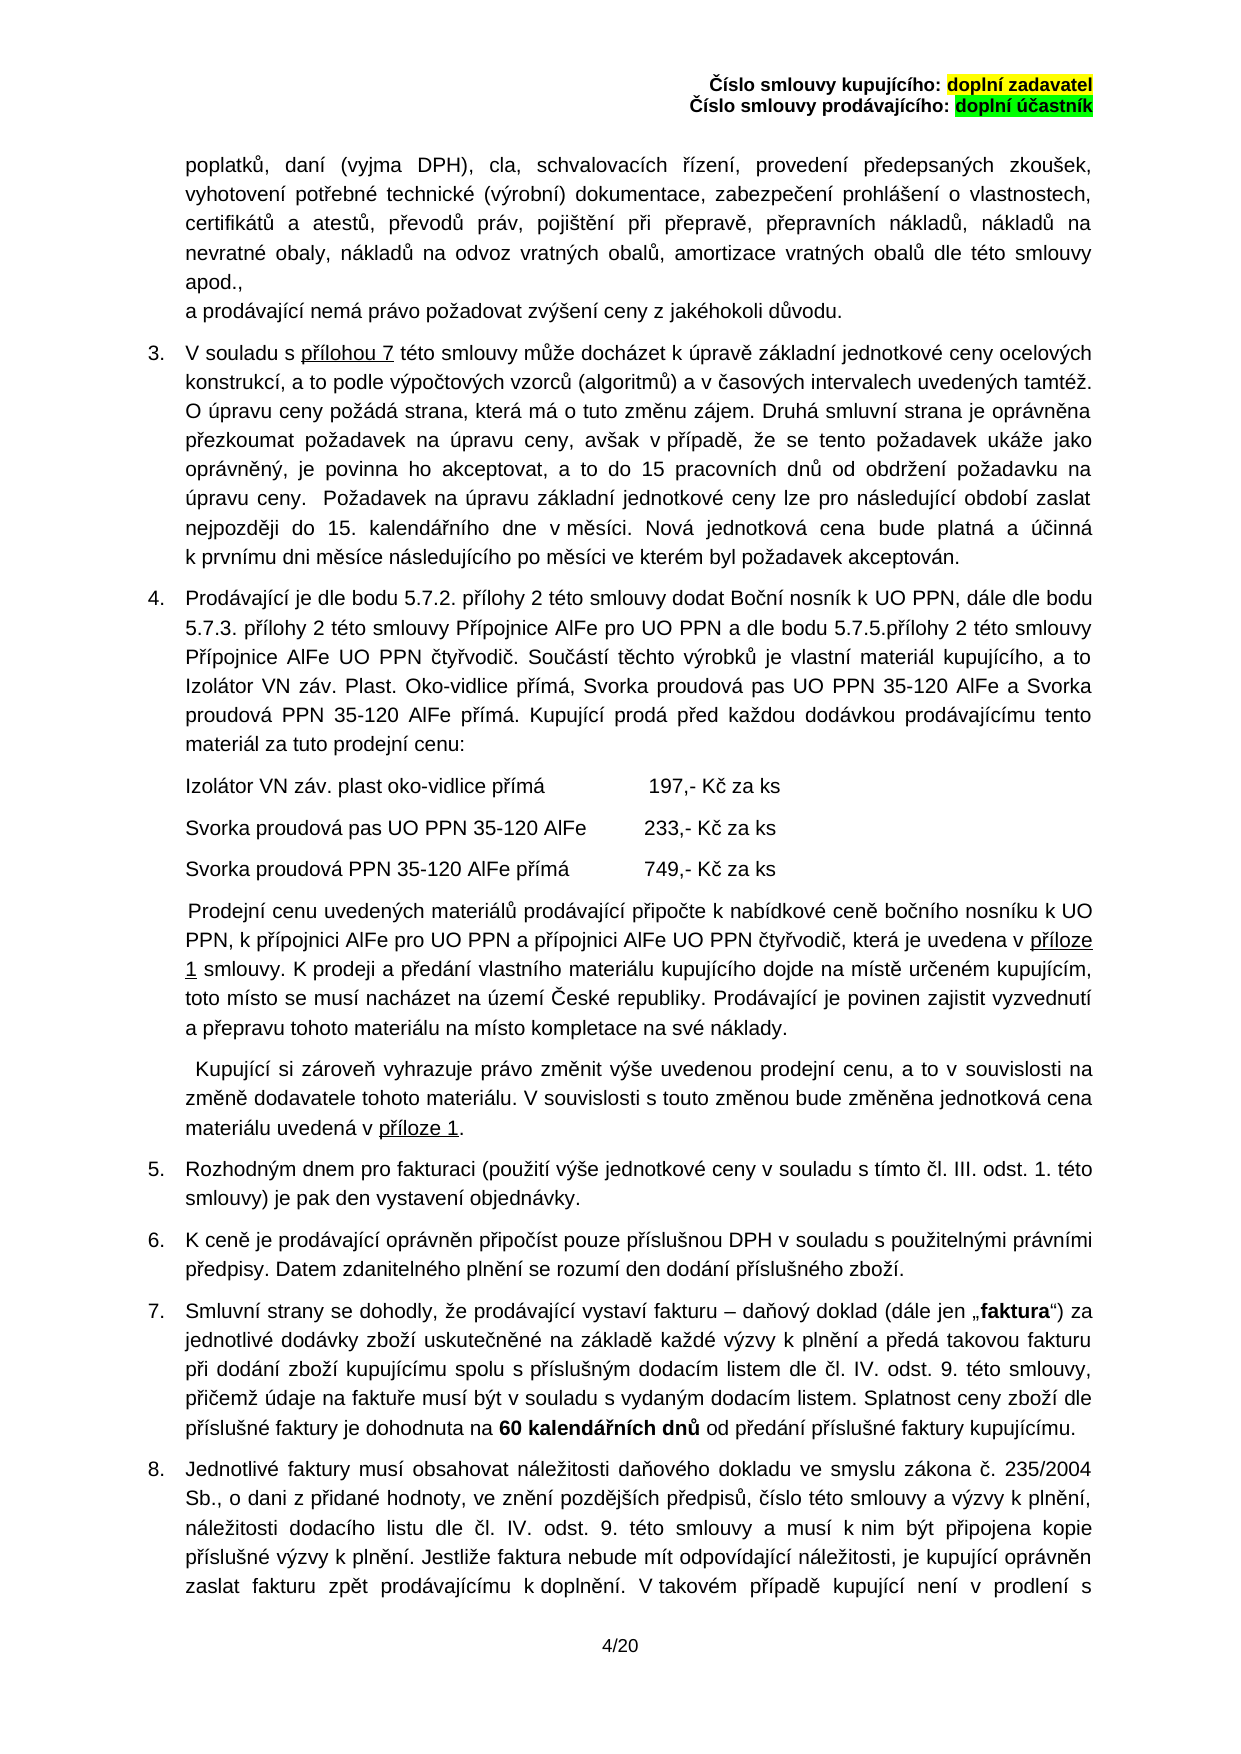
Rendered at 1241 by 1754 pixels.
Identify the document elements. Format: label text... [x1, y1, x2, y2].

list Prodávající je dle bodu 5.7.2. přílohy 2 této smlouvy dodat Boční nosník k UO PPN, dále dle bodu 5.7.3. přílohy 2 této smlouvy Přípojnice AlFe pro UO PPN a dle bodu 5.7.5.přílohy 2 této smlouvy Přípojnice AlFe UO PPN čtyřvodič. Součástí těchto výrobků je vlastní materiál kupujícího, a to Izolátor VN záv. Plast. Oko-vidlice přímá, Svorka proudová pas UO PPN 35-120 AlFe a Svorka proudová PPN 35-120 AlFe přímá. Kupující prodá před každou dodávkou prodávajícímu tento materiál za tuto prodejní cenu: [148, 581, 1093, 756]
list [148, 148, 1093, 323]
text Svorka proudová PPN 35-120 AlFe přímá 749,- Kč za ks [185, 852, 1093, 881]
list Smluvní strany se dohodly, že prodávající vystaví fakturu – daňový doklad (dále jen „faktura“) za jednotlivé dodávky zboží uskutečněné na základě každé výzvy k plnění a předá takovou fakturu při dodání zboží kupujícímu spolu s příslušným dodacím listem dle čl. IV. odst. 9. této smlouvy, přičemž údaje na faktuře musí být v souladu s vydaným dodacím listem. Splatnost ceny zboží dle příslušné faktury je dohodnuta na 60 kalendářních dnů od předání příslušné faktury kupujícímu. [148, 1293, 1093, 1439]
list Rozhodným dnem pro fakturaci (použití výše jednotkové ceny v souladu s tímto čl. III. odst. 1. této smlouvy) je pak den vystavení objednávky. [148, 1152, 1093, 1210]
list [148, 1452, 1093, 1598]
text Izolátor VN záv. plast oko-vidlice přímá 197,- Kč za ks [185, 768, 1093, 798]
list K ceně je prodávající oprávněn připočíst pouze příslušnou DPH v souladu s použitelnými právními předpisy. Datem zdanitelného plnění se rozumí den dodání příslušného zboží. [148, 1223, 1093, 1281]
text Kupující si zároveň vyhrazuje právo změnit výše uvedenou prodejní cenu, a to v souvislosti na změně dodavatele tohoto materiálu. V souvislosti s touto změnou bude změněna jednotková cena materiálu uvedená v příloze 1. [148, 1052, 1093, 1139]
list V souladu s přílohou 7 této smlouvy může docházet k úpravě základní jednotkové ceny ocelových konstrukcí, a to podle výpočtových vzorců (algoritmů) a v časových intervalech uvedených tamtéž. O úpravu ceny požádá strana, která má o tuto změnu zájem. Druhá smluvní strana je oprávněna přezkoumat požadavek na úpravu ceny, avšak v případě, že se tento požadavek ukáže jako oprávněný, je povinna ho akceptovat, a to do 15 pracovních dnů od obdržení požadavku na úpravu ceny. Požadavek na úpravu základní jednotkové ceny lze pro následující období zaslat nejpozději do 15. kalendářního dne v měsíci. Nová jednotková cena bude platná a účinná k prvnímu dni měsíce následujícího po měsíci ve kterém byl požadavek akceptován. [148, 335, 1093, 568]
text Prodejní cenu uvedených materiálů prodávající připočte k nabídkové ceně bočního nosníku k UO PPN, k přípojnici AlFe pro UO PPN a přípojnici AlFe UO PPN čtyřvodič, která je uvedena v příloze 1 smlouvy. K prodeji a předání vlastního materiálu kupujícího dojde na místě určeném kupujícím, toto místo se musí nacházet na území České republiky. Prodávající je povinen zajistit vyzvednutí a přepravu tohoto materiálu na místo kompletace na své náklady. [148, 893, 1093, 1039]
text Svorka proudová pas UO PPN 35-120 AlFe 233,- Kč za ks [185, 810, 1093, 839]
